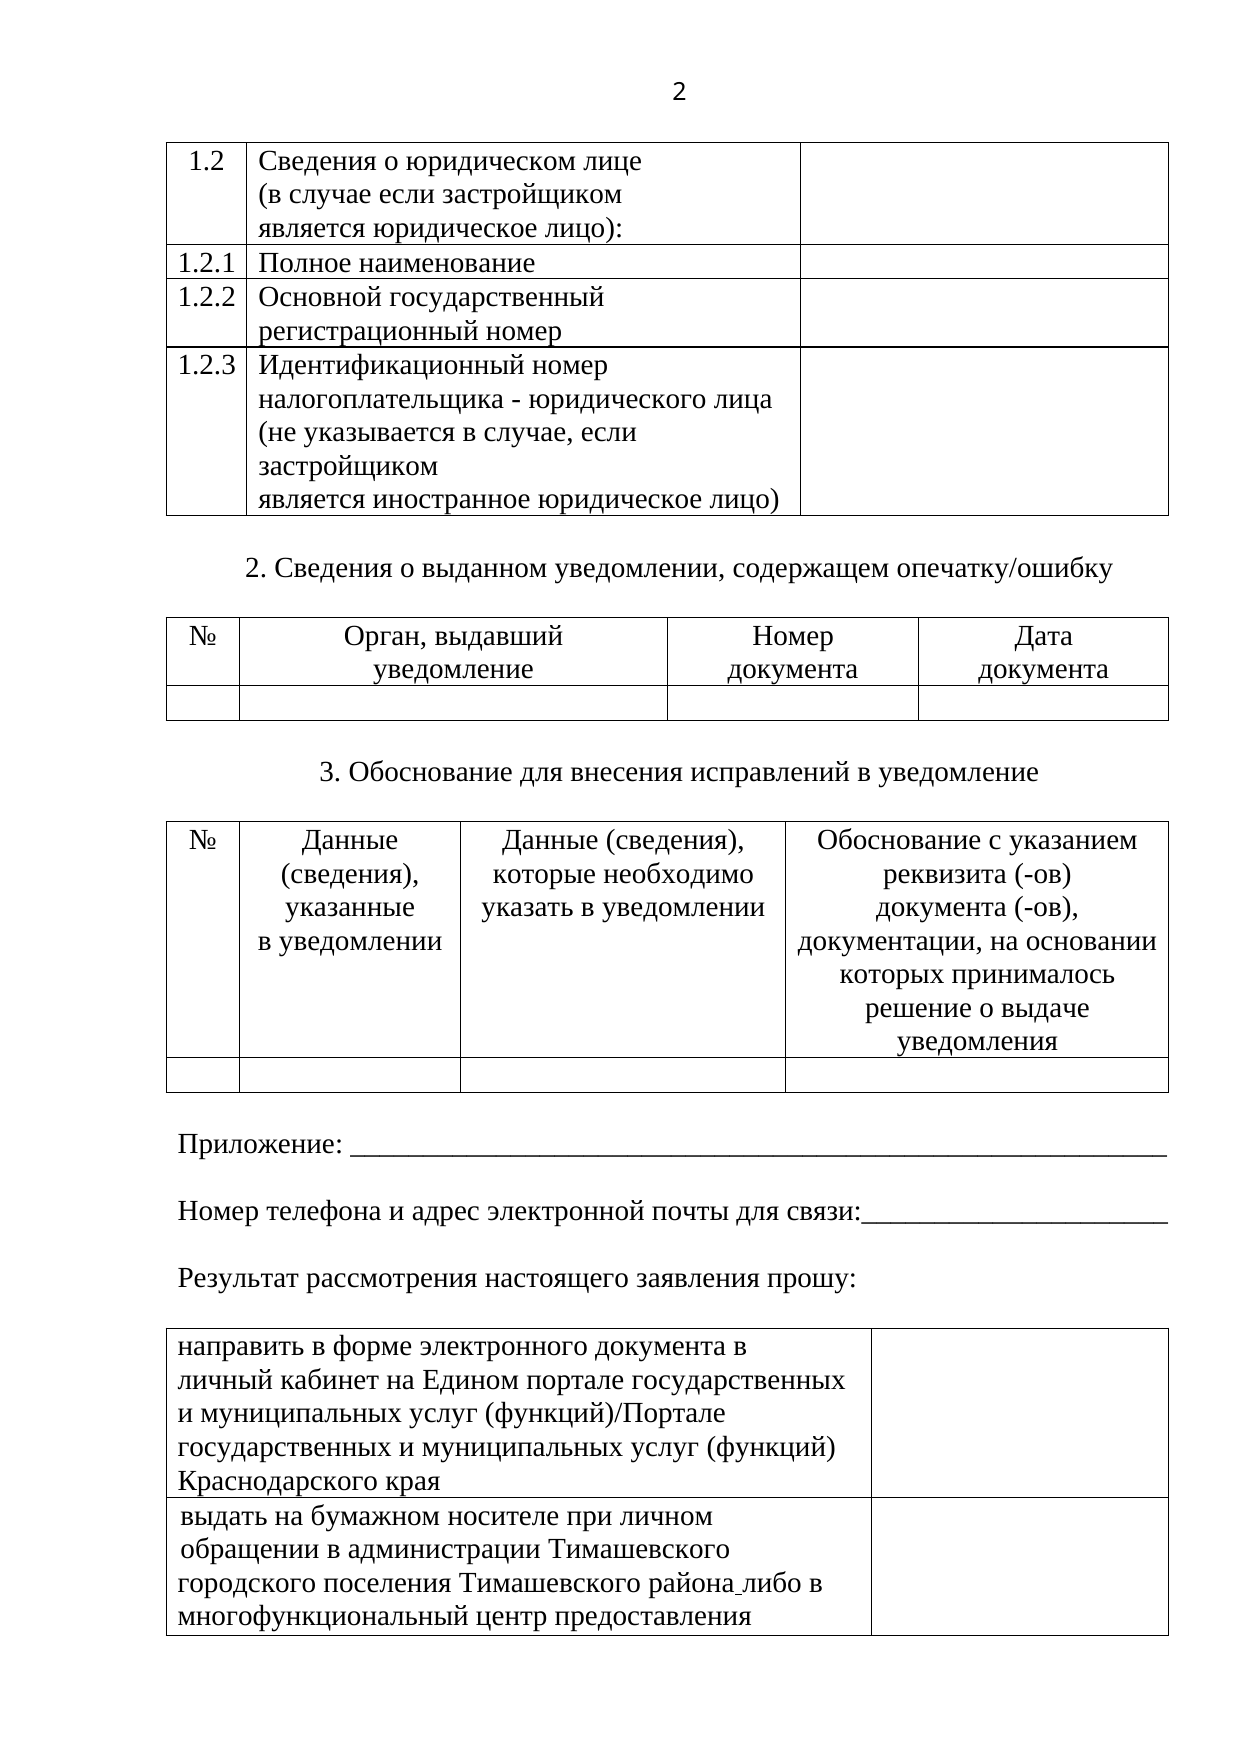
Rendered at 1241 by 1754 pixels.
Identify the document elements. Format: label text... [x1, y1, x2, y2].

table_cell [167, 1058, 239, 1092]
table_cell Полное наименование [247, 245, 800, 278]
table_header Орган, выдавший уведомление [240, 618, 667, 685]
table_cell 1.2.1 [167, 245, 246, 278]
table_header Дата документа [919, 618, 1168, 685]
table_header № [167, 822, 239, 1057]
table_cell [801, 348, 1168, 515]
table_cell 1.2.2 [167, 279, 246, 346]
text 3. Обоснование для внесения исправлений в уведомление [177, 754, 1181, 788]
table_cell [801, 279, 1168, 346]
table_cell [668, 686, 918, 719]
table_cell [167, 686, 239, 719]
table_cell [872, 1498, 1168, 1635]
table_header Номер документа [668, 618, 918, 685]
table_cell [786, 1058, 1168, 1092]
table_cell Основной государственный регистрационный номер [247, 279, 800, 346]
table_cell [801, 143, 1168, 244]
table_cell [240, 1058, 460, 1092]
text 2. Сведения о выданном уведомлении, содержащем опечатку/ошибку [177, 550, 1181, 583]
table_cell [167, 1498, 871, 1635]
text Номер телефона и адрес электронной почты для связи:_____________________ [177, 1193, 1181, 1227]
table_header № [167, 618, 239, 685]
table_header Данные (сведения), указанные в уведомлении [240, 822, 460, 1057]
table_cell Сведения о юридическом лице (в случае если застройщиком является юридическое лицо): [247, 143, 800, 244]
table_cell 1.2 [167, 143, 246, 244]
text Результат рассмотрения настоящего заявления прошу: [177, 1260, 1181, 1294]
table_cell Идентификационный номер налогоплательщика - юридического лица (не указывается в случае, если застройщиком является иностранное юридическое лицо) [247, 348, 800, 515]
table_cell 1.2.3 [167, 348, 246, 515]
table_header направить в форме электронного документа в личный кабинет на Едином портале государственных и муниципальных услуг (функций)/Портале государственных и муниципальных услуг (функций) Краснодарского края [167, 1329, 871, 1497]
table_header [872, 1329, 1168, 1497]
table_cell [919, 686, 1168, 719]
table_cell [461, 1058, 785, 1092]
table_cell [240, 686, 667, 719]
table_header Обоснование с указанием реквизита (-ов) документа (-ов), документации, на основании которых принималось решение о выдаче уведомления [786, 822, 1168, 1057]
table_header Данные (сведения), которые необходимо указать в уведомлении [461, 822, 785, 1057]
table_cell [801, 245, 1168, 278]
text Приложение: ________________________________________________________ [177, 1126, 1181, 1160]
